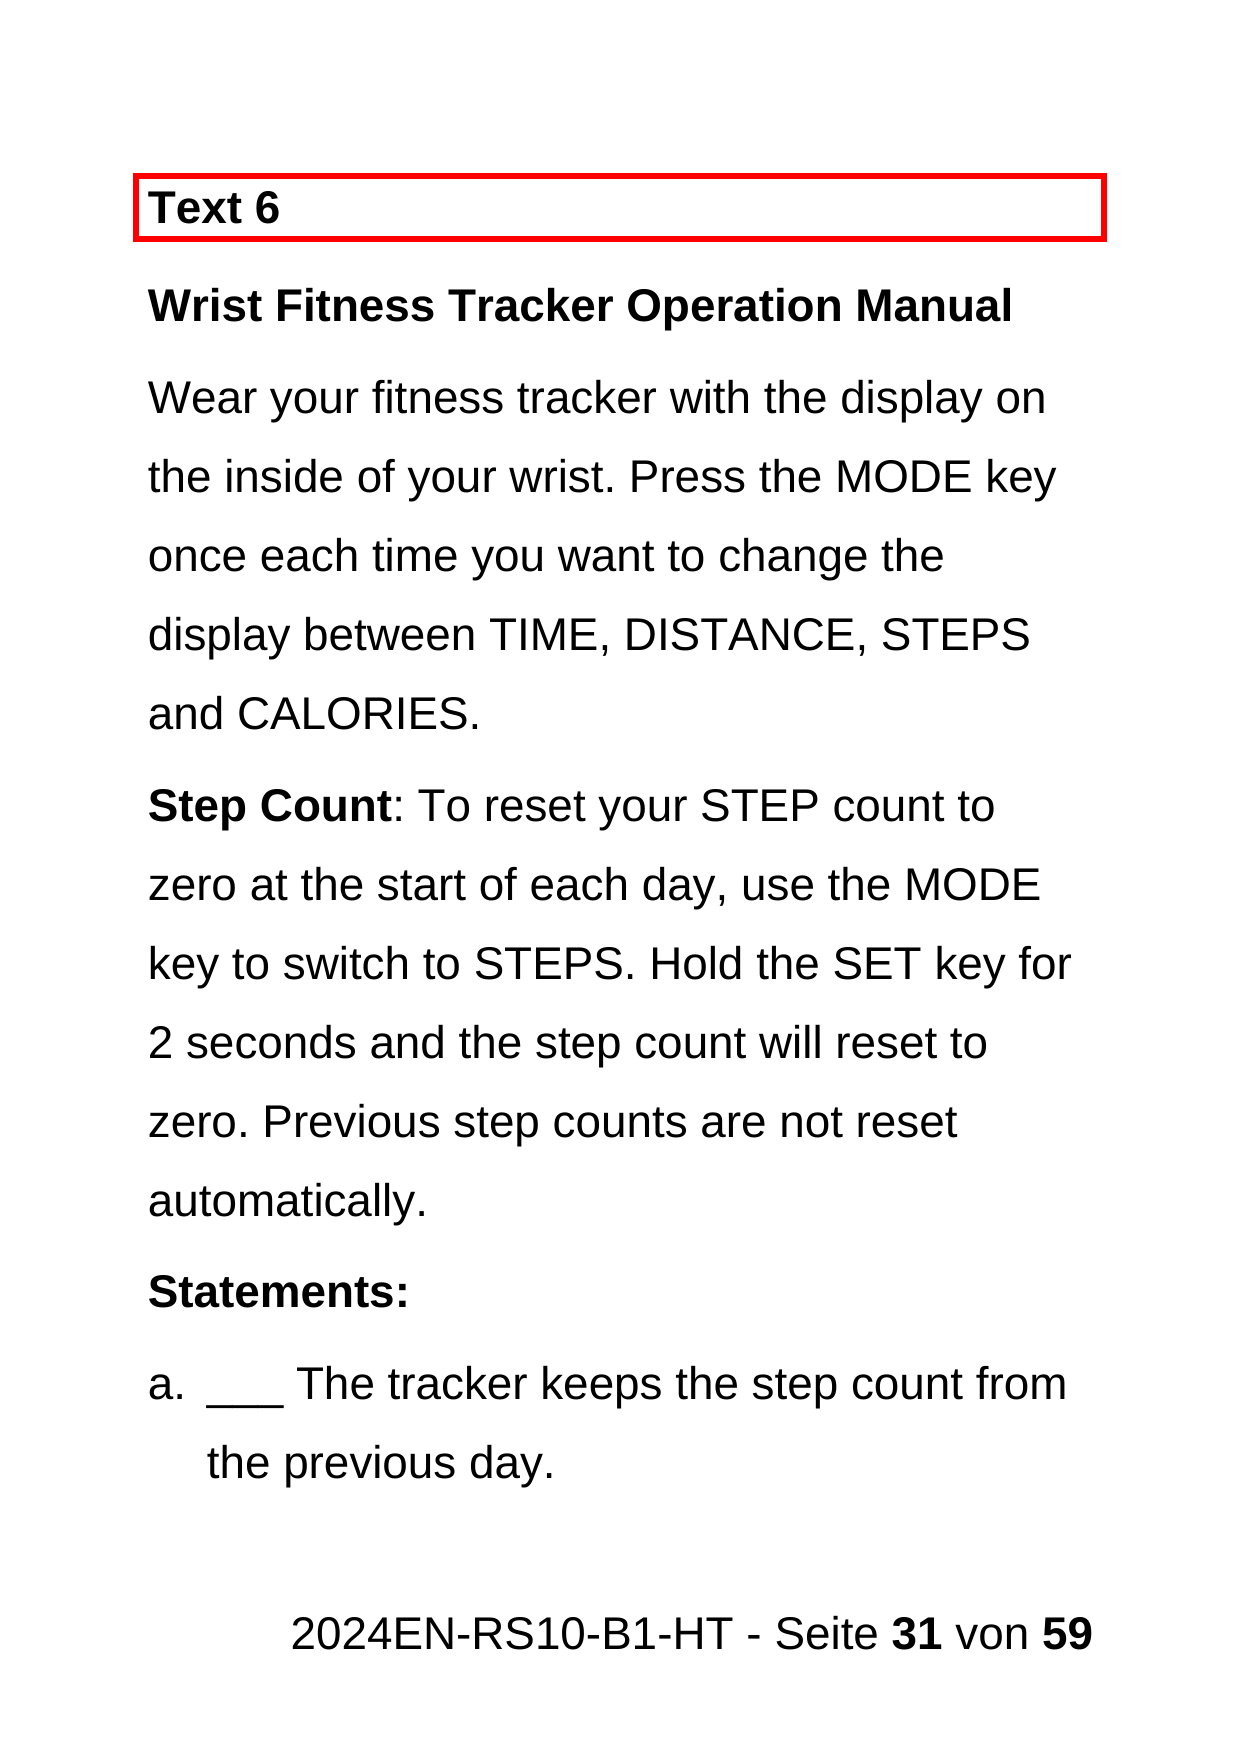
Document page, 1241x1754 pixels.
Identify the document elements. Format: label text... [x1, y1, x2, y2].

text Step Count: To reset your STEP count to zero at the start of each day, use the MODE key to switch to STEPS. Hold the SET key for 2 seconds and the step count will reset to zero. Previous step counts are not reset automatically. [148, 778, 1093, 1226]
text Wrist Fitness Tracker Operation Manual [148, 279, 1093, 331]
list a. ___ The tracker keeps the step count from the previous day. [148, 1357, 1093, 1488]
text Statements: [148, 1265, 1093, 1318]
subtitle Text 6 [139, 179, 1101, 236]
text Wear your fitness tracker with the display on the inside of your wrist. Press the MODE key once each time you want to change the display between TIME, DISTANCE, STEPS and CALORIES. [148, 370, 1093, 739]
